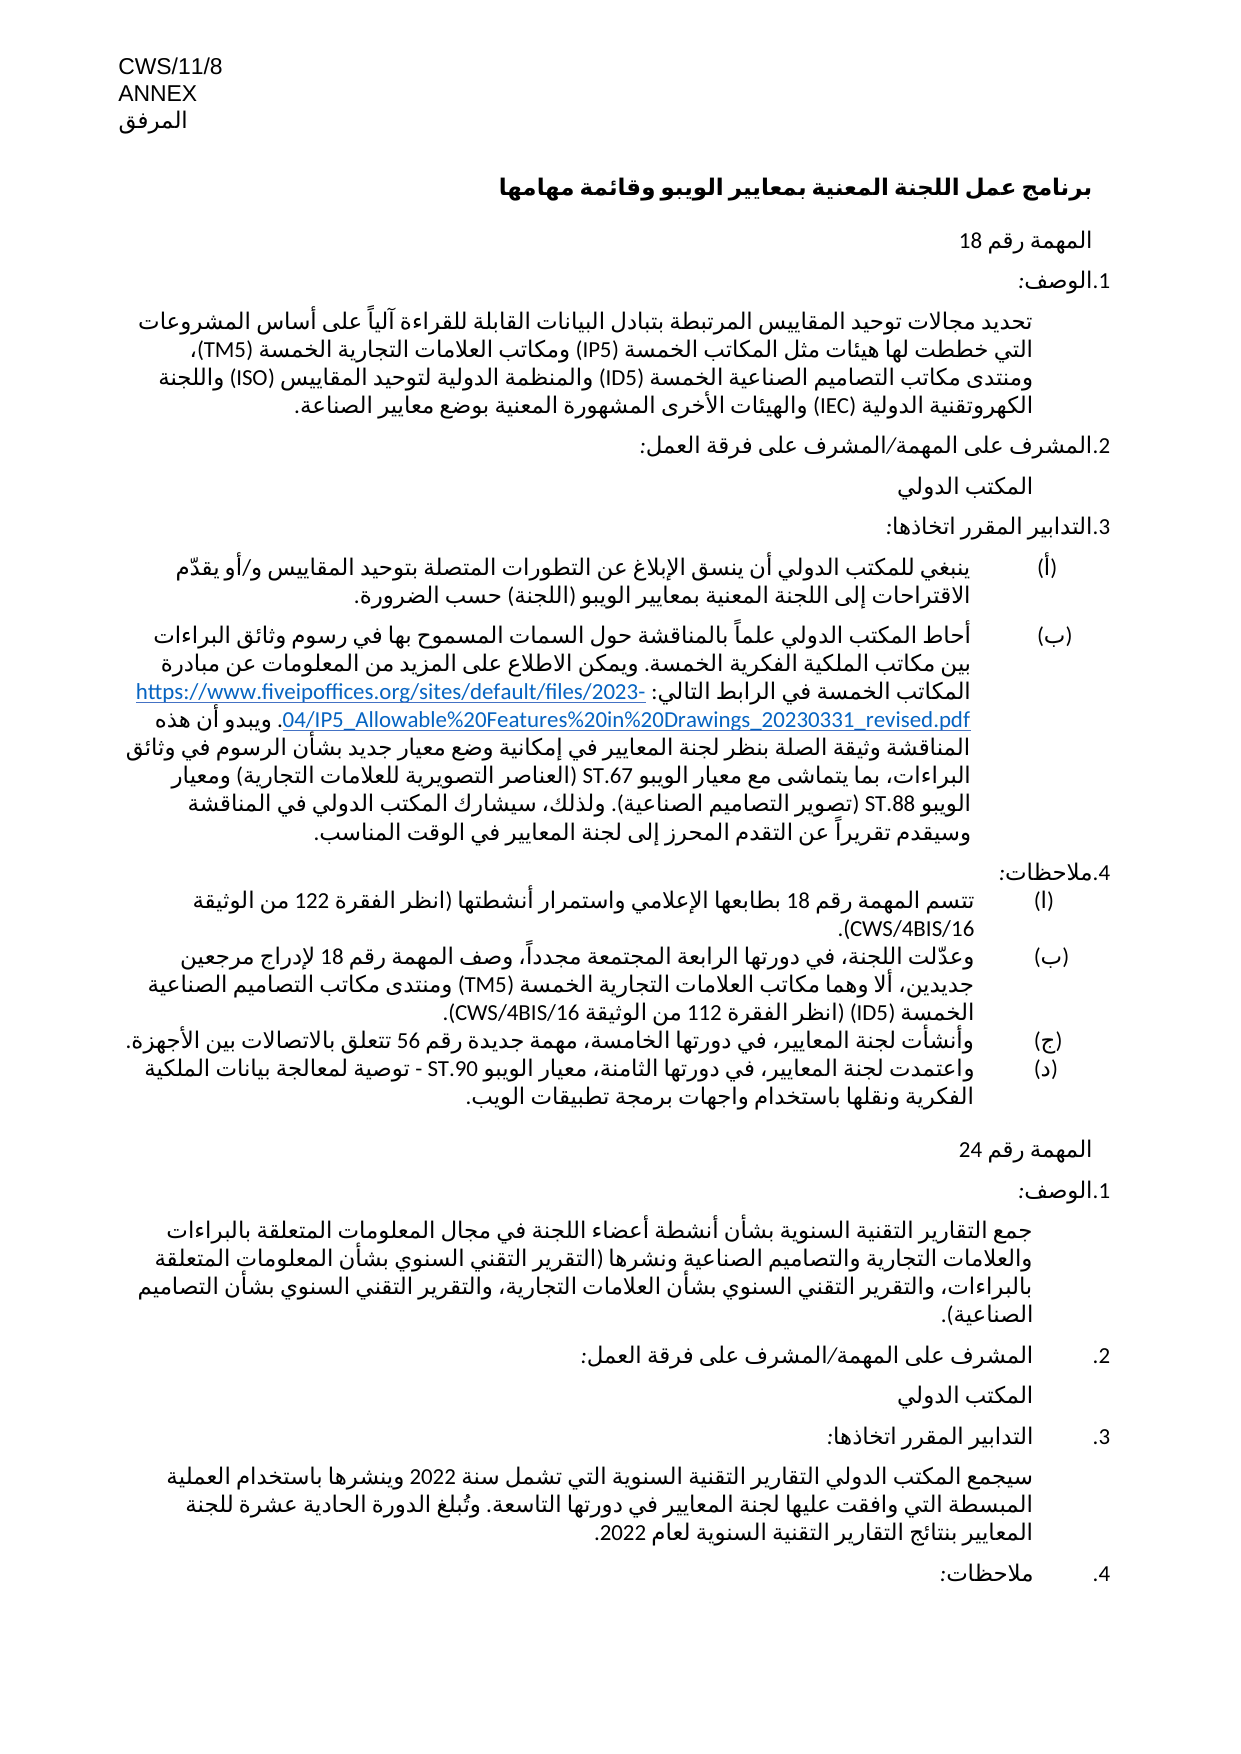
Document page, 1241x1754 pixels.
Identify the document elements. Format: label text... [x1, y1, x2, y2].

text المكتب الدولي [118, 1381, 1033, 1409]
subtitle برنامج عمل اللجنة المعنية بمعايير الويبو وقائمة مهامها [118, 173, 1092, 201]
list واعتمدت لجنة المعايير، في دورتها الثامنة، معيار الويبو ST.90 - توصية لمعالجة بيانات الملكية الفكرية ونقلها باستخدام واجهات برمجة تطبيقات الويب. [118, 1054, 1033, 1110]
list التدابير المقرر اتخاذها: [118, 512, 1093, 540]
text سيجمع المكتب الدولي التقارير التقنية السنوية التي تشمل سنة 2022 وينشرها باستخدام العملية المبسطة التي وافقت عليها لجنة المعايير في دورتها التاسعة. وتُبلغ الدورة الحادية عشرة للجنة المعايير بنتائج التقارير التقنية السنوية لعام 2022. [118, 1462, 1033, 1547]
text المكتب الدولي [118, 472, 1033, 500]
list تتسم المهمة رقم 18 بطابعها الإعلامي واستمرار أنشطتها (انظر الفقرة 122 من الوثيقة CWS/4BIS/16). [118, 886, 1033, 942]
list الوصف: [118, 1176, 1093, 1204]
list وأنشأت لجنة المعايير، في دورتها الخامسة، مهمة جديدة رقم 56 تتعلق بالاتصالات بين الأجهزة. [118, 1026, 1033, 1054]
list التدابير المقرر اتخاذها: [118, 1422, 1092, 1450]
text جمع التقارير التقنية السنوية بشأن أنشطة أعضاء اللجنة في مجال المعلومات المتعلقة بالبراءات والعلامات التجارية والتصاميم الصناعية ونشرها (التقرير التقني السنوي بشأن المعلومات المتعلقة بالبراءات، والتقرير التقني السنوي بشأن العلامات التجارية، والتقرير التقني السنوي بشأن التصاميم الصناعية). [118, 1216, 1033, 1328]
list ملاحظات: [118, 1559, 1092, 1587]
list أحاط المكتب الدولي علماً بالمناقشة حول السمات المسموح بها في رسوم وثائق البراءات بين مكاتب الملكية الفكرية الخمسة. ويمكن الاطلاع على المزيد من المعلومات عن مبادرة المكاتب الخمسة في الرابط التالي: https://www.fiveipoffices.org/sites/default/files/2023-04/IP5_Allowable%20Features%20in%20Drawings_20230331_revised.pdf. ويبدو أن هذه المناقشة وثيقة الصلة بنظر لجنة المعايير في إمكانية وضع معيار جديد بشأن الرسوم في وثائق البراءات، بما يتماشى مع معيار الويبو ST.67 (العناصر التصويرية للعلامات التجارية) ومعيار الويبو ST.88 (تصوير التصاميم الصناعية). ولذلك، سيشارك المكتب الدولي في المناقشة وسيقدم تقريراً عن التقدم المحرز إلى لجنة المعايير في الوقت المناسب. [118, 621, 1037, 846]
list ملاحظات: [118, 858, 1093, 886]
list المشرف على المهمة/المشرف على فرقة العمل: [118, 431, 1093, 459]
list المشرف على المهمة/المشرف على فرقة العمل: [118, 1341, 1092, 1369]
list وعدّلت اللجنة، في دورتها الرابعة المجتمعة مجدداً، وصف المهمة رقم 18 لإدراج مرجعين جديدين، ألا وهما مكاتب العلامات التجارية الخمسة (TM5) ومنتدى مكاتب التصاميم الصناعية الخمسة (ID5) (انظر الفقرة 112 من الوثيقة CWS/4BIS/16). [118, 942, 1033, 1026]
subtitle المهمة رقم 24 [118, 1135, 1092, 1163]
list الوصف: [118, 266, 1093, 294]
subtitle المهمة رقم 18 [118, 226, 1092, 254]
text تحديد مجالات توحيد المقاييس المرتبطة بتبادل البيانات القابلة للقراءة آلياً على أساس المشروعات التي خططت لها هيئات مثل المكاتب الخمسة (IP5) ومكاتب العلامات التجارية الخمسة (TM5)، ومنتدى مكاتب التصاميم الصناعية الخمسة (ID5) والمنظمة الدولية لتوحيد المقاييس (ISO) واللجنة الكهروتقنية الدولية (IEC) والهيئات الأخرى المشهورة المعنية بوضع معايير الصناعة. [118, 307, 1033, 419]
list ينبغي للمكتب الدولي أن ينسق الإبلاغ عن التطورات المتصلة بتوحيد المقاييس و/أو يقدّم الاقتراحات إلى اللجنة المعنية بمعايير الويبو (اللجنة) حسب الضرورة. [118, 553, 1037, 609]
